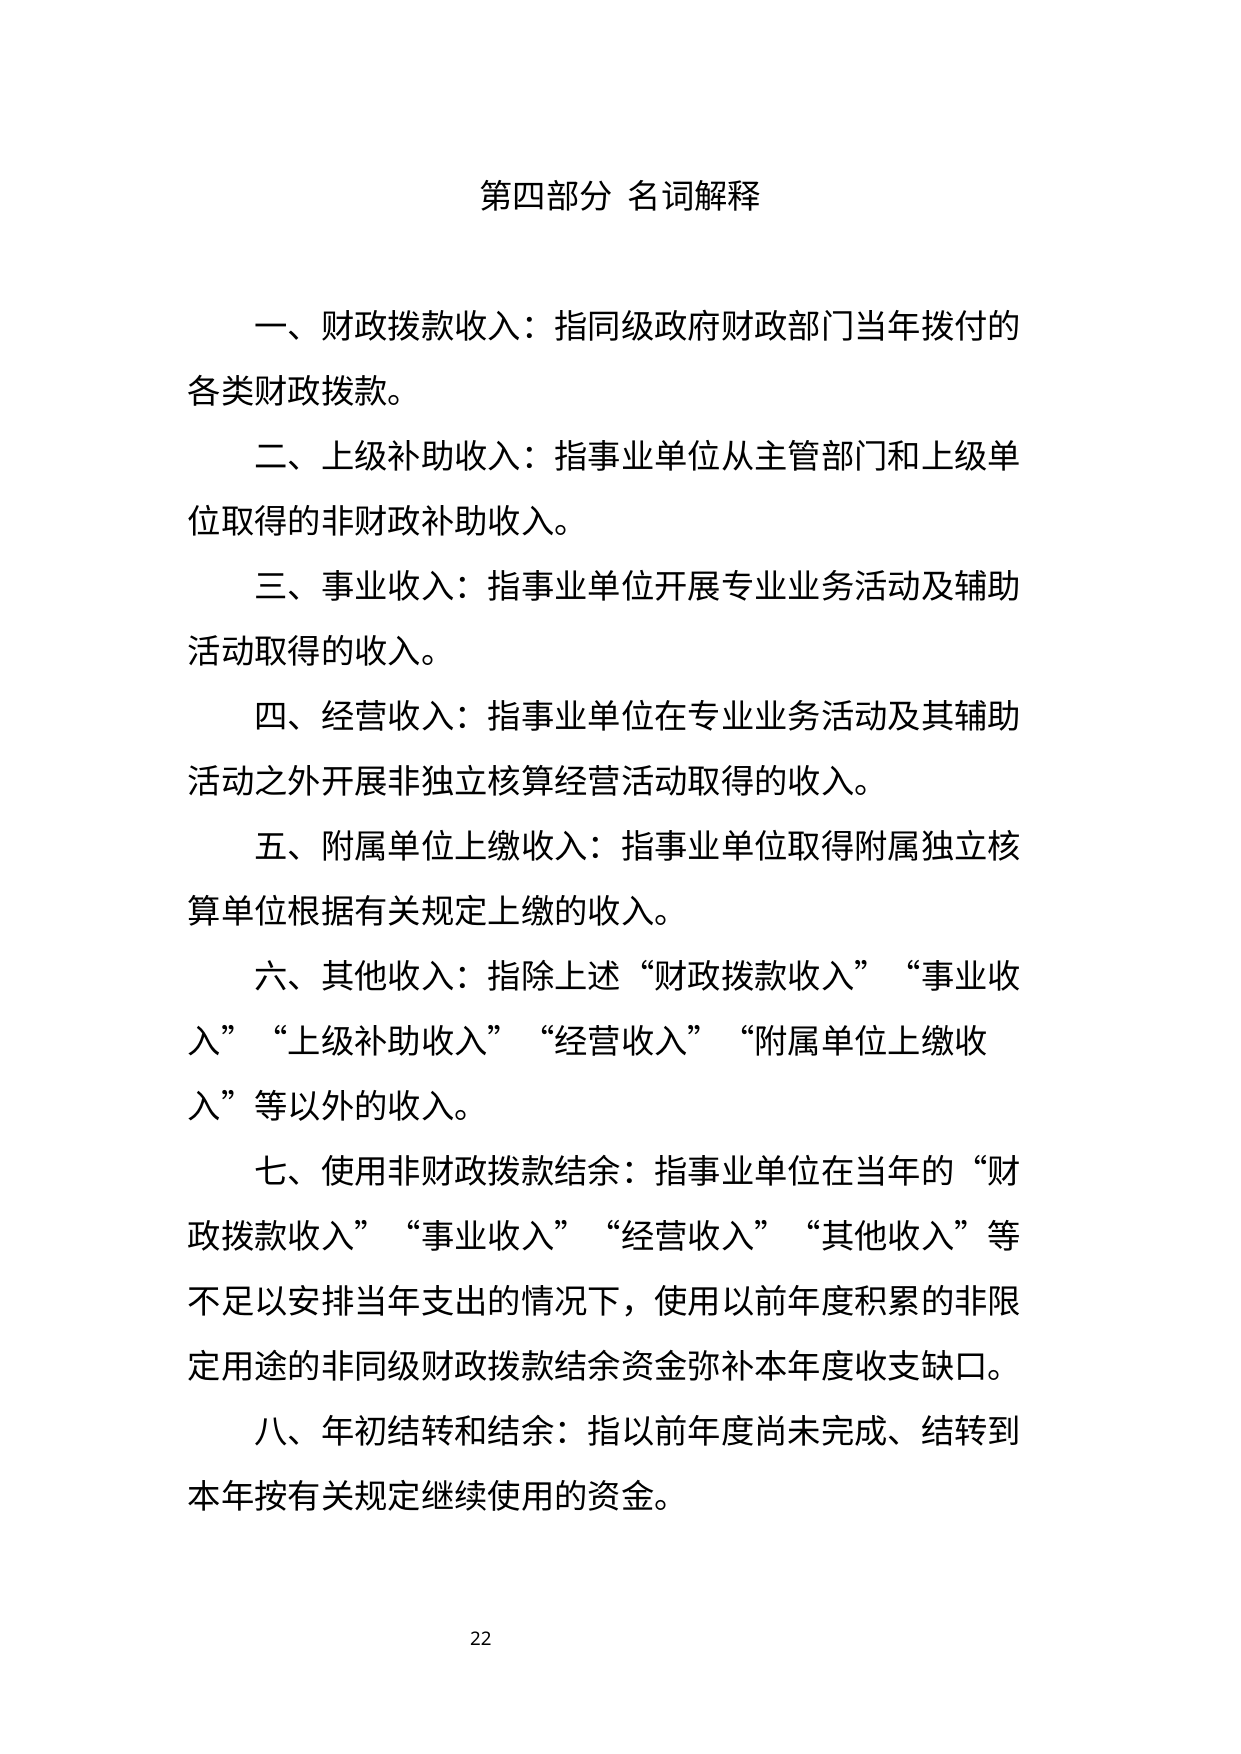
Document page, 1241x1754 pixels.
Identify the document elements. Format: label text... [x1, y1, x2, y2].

text 四、经营收入：指事业单位在专业业务活动及其辅助活动之外开展非独立核算经营活动取得的收入。 [187, 682, 1053, 812]
text 七、使用非财政拨款结余：指事业单位在当年的“财政拨款收入”“事业收入”“经营收入”“其他收入”等不足以安排当年支出的情况下，使用以前年度积累的非限定用途的非同级财政拨款结余资金弥补本年度收支缺口。 [187, 1137, 1053, 1397]
text 五、附属单位上缴收入：指事业单位取得附属独立核算单位根据有关规定上缴的收入。 [187, 812, 1053, 942]
list 一、财政拨款收入：指同级政府财政部门当年拨付的各类财政拨款。 [187, 292, 1053, 422]
text 二、上级补助收入：指事业单位从主管部门和上级单位取得的非财政补助收入。 [187, 422, 1053, 552]
text 八、年初结转和结余：指以前年度尚未完成、结转到本年按有关规定继续使用的资金。 [187, 1397, 1053, 1527]
text 六、其他收入：指除上述“财政拨款收入”“事业收入”“上级补助收入”“经营收入”“附属单位上缴收入”等以外的收入。 [187, 942, 1053, 1137]
text 第四部分 名词解释 [187, 162, 1053, 227]
text 三、事业收入：指事业单位开展专业业务活动及辅助活动取得的收入。 [187, 552, 1053, 682]
